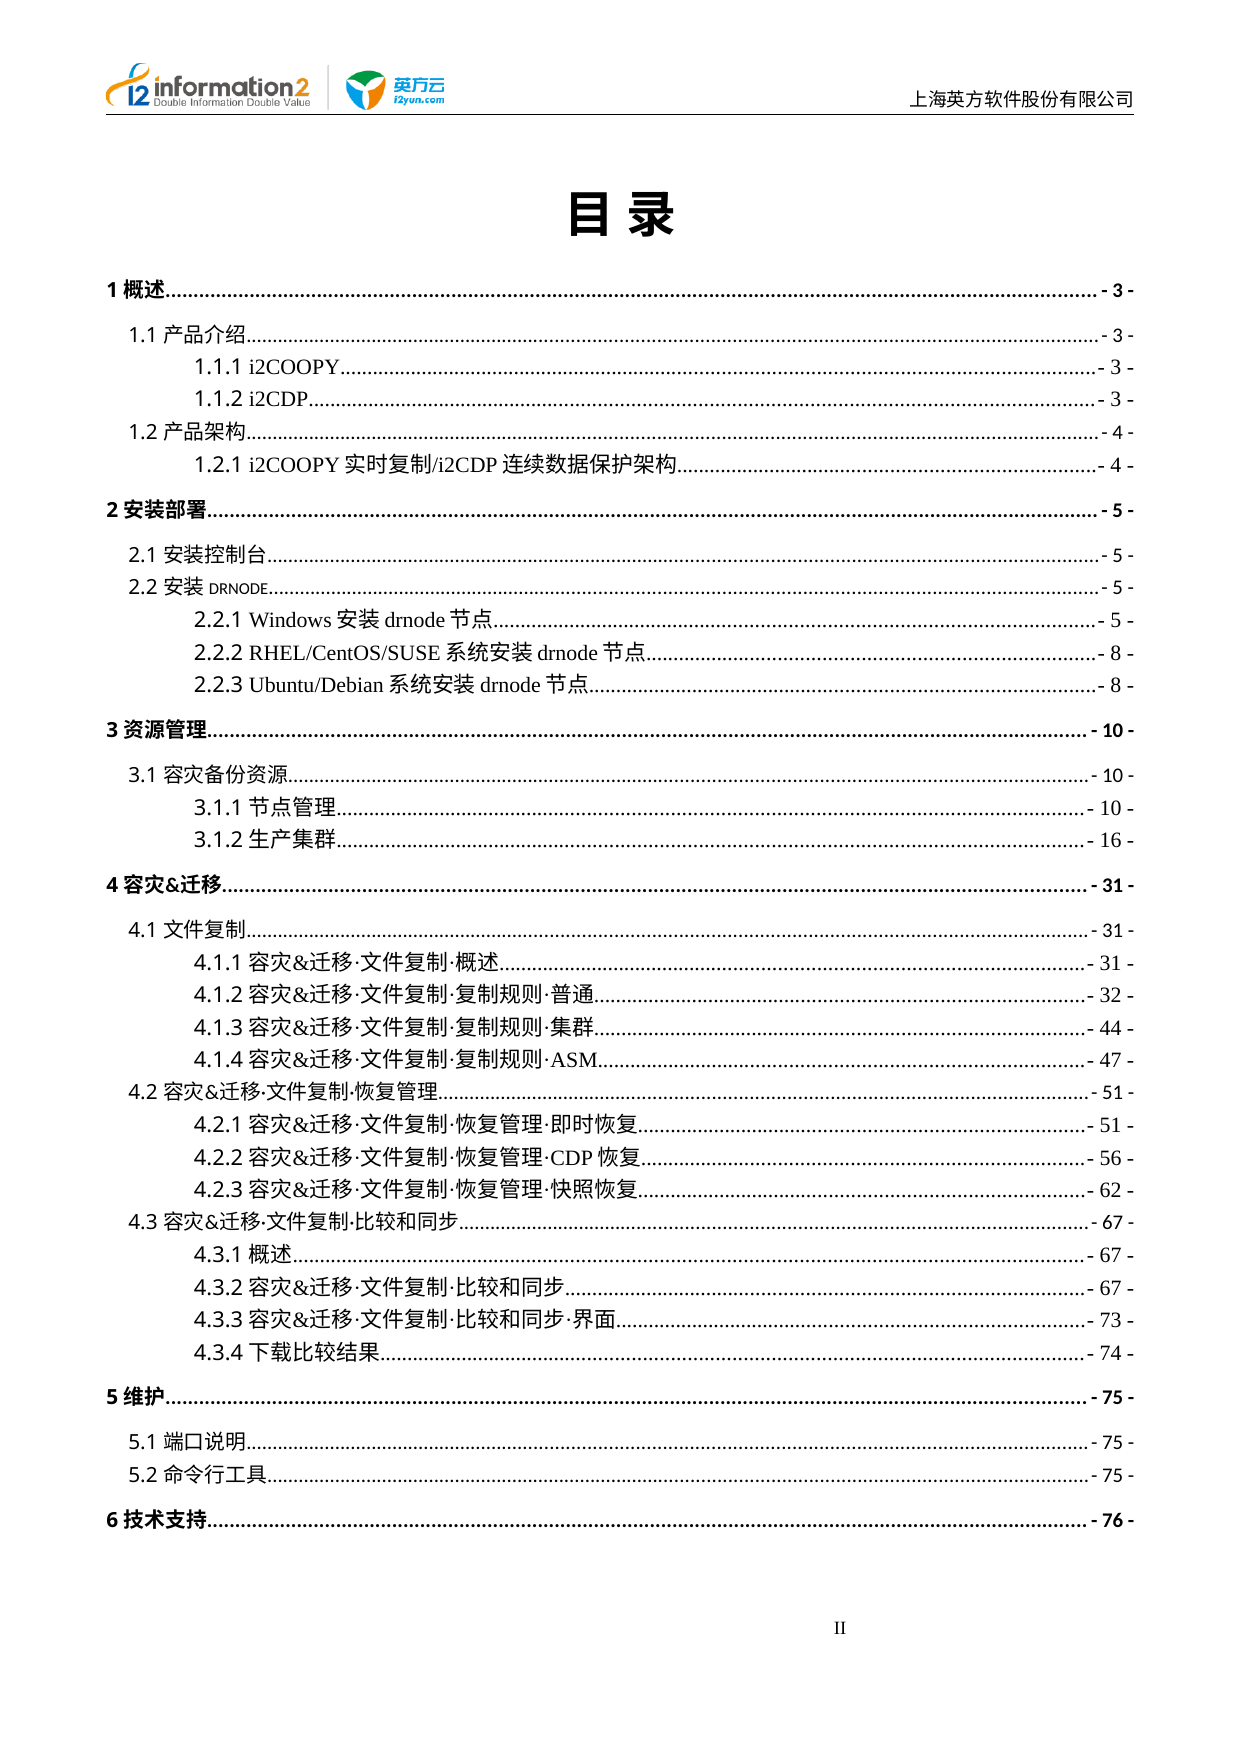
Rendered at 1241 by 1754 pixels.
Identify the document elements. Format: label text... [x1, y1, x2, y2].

text 4.1.3 容灾&迁移·文件复制·复制规则·集群 - 44 - [194, 1009, 1134, 1042]
text 4.2.1 容灾&迁移·文件复制·恢复管理·即时恢复 - 51 - [194, 1107, 1134, 1139]
text 4.3.2 容灾&迁移·文件复制·比较和同步 - 67 - [194, 1269, 1134, 1302]
text 2.2 安装drnode - 5 - [128, 569, 1134, 602]
text 4.2.3 容灾&迁移·文件复制·恢复管理·快照恢复 - 62 - [194, 1172, 1134, 1204]
text 1.2 产品架构 - 4 - [128, 414, 1134, 447]
text 1.1.1 i2COOPY - 3 - [194, 349, 1134, 382]
text 2.2.2 RHEL/CentOS/SUSE系统安装drnode节点 - 8 - [194, 634, 1134, 667]
text 4.3.4 下载比较结果 - 74 - [194, 1334, 1134, 1367]
text 4.3.1 概述 - 67 - [194, 1237, 1134, 1269]
text 4.1 文件复制 - 31 - [128, 912, 1134, 944]
text 4 容灾&迁移 - 31 - [106, 867, 1134, 899]
text 3.1.2 生产集群 - 16 - [194, 822, 1134, 854]
text 3.1.1 节点管理 - 10 - [194, 789, 1134, 822]
text 1.2.1 i2COOPY实时复制/i2CDP连续数据保护架构 - 4 - [194, 447, 1134, 479]
text 3.1 容灾备份资源 - 10 - [128, 757, 1134, 789]
text 2 安装部署 - 5 - [106, 492, 1134, 524]
text 2.2.1 Windows安装drnode节点 - 5 - [194, 602, 1134, 634]
picture [105, 52, 444, 110]
text 1 概述 - 3 - [106, 272, 1134, 304]
text 5.2 命令行工具 - 75 - [128, 1457, 1134, 1489]
text 5 维护 - 75 - [106, 1379, 1134, 1412]
text 1.1 产品介绍 - 3 - [128, 317, 1134, 349]
text 4.1.4 容灾&迁移·文件复制·复制规则·ASM - 47 - [194, 1042, 1134, 1074]
text 4.3.3 容灾&迁移·文件复制·比较和同步·界面 - 73 - [194, 1302, 1134, 1334]
text 2.1 安装控制台 - 5 - [128, 537, 1134, 569]
text 4.1.2 容灾&迁移·文件复制·复制规则·普通 - 32 - [194, 977, 1134, 1009]
text 目 录 [106, 162, 1134, 259]
text 6 技术支持 - 76 - [106, 1502, 1134, 1534]
text 1.1.2 i2CDP - 3 - [194, 382, 1134, 414]
text 4.2 容灾&迁移·文件复制·恢复管理 - 51 - [128, 1074, 1134, 1107]
text 4.3 容灾&迁移·文件复制·比较和同步 - 67 - [128, 1204, 1134, 1237]
text 3 资源管理 - 10 - [106, 712, 1134, 744]
text 4.1.1 容灾&迁移·文件复制·概述 - 31 - [194, 944, 1134, 977]
text 2.2.3 Ubuntu/Debian系统安装drnode节点 - 8 - [194, 667, 1134, 699]
text 4.2.2 容灾&迁移·文件复制·恢复管理·CDP恢复 - 56 - [194, 1139, 1134, 1172]
text 5.1 端口说明 - 75 - [128, 1424, 1134, 1457]
picture [433, 85, 444, 90]
